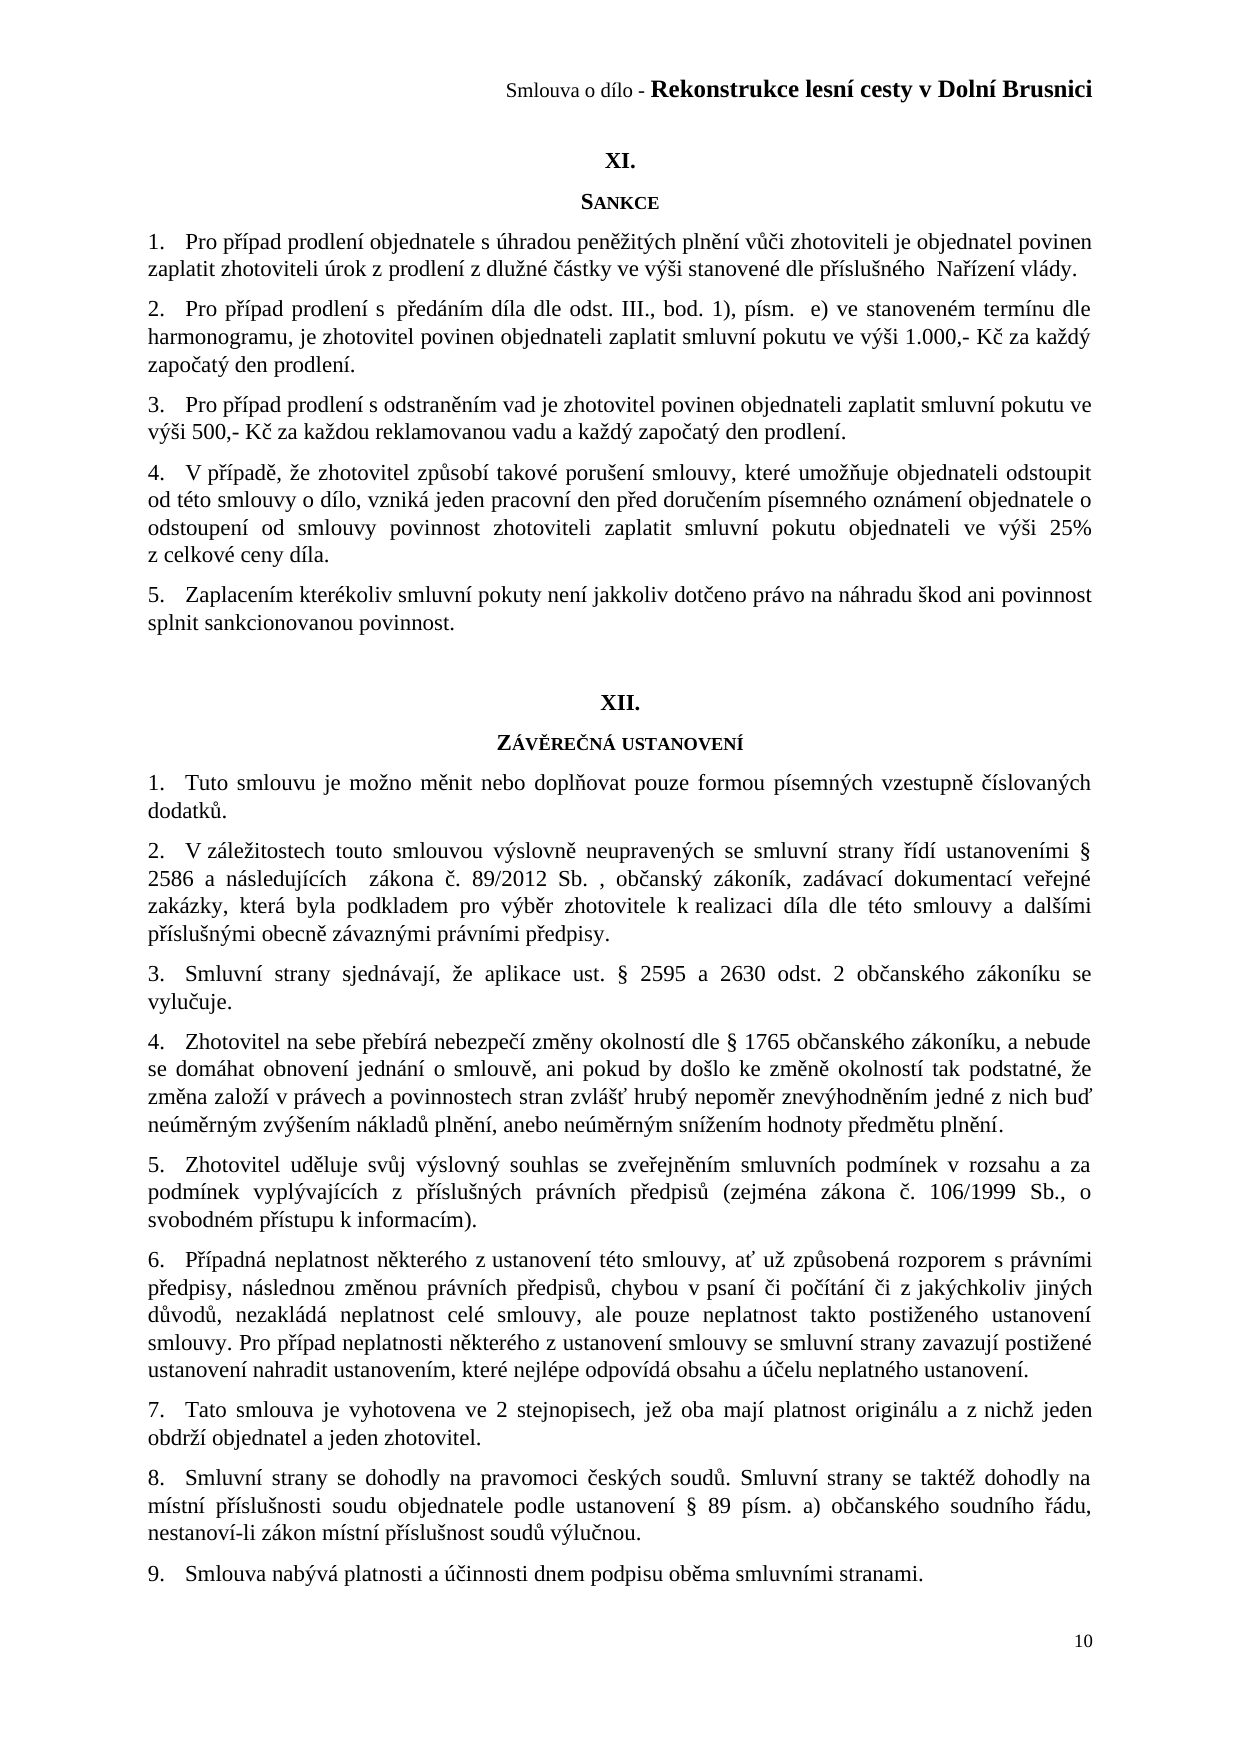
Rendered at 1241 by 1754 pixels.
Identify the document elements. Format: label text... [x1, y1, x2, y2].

list Tato smlouva je vyhotovena ve 2 stejnopisech, jež oba mají platnost originálu a z nichž jeden obdrží objednatel a jeden zhotovitel. [148, 1397, 1093, 1451]
text XII. [148, 689, 1093, 716]
list V případě, že zhotovitel způsobí takové porušení smlouvy, které umožňuje objednateli odstoupit od této smlouvy o dílo, vzniká jeden pracovní den před doručením písemného oznámení objednatele o odstoupení od smlouvy povinnost zhotoviteli zaplatit smluvní pokutu objednateli ve výši 25% z celkové ceny díla. [148, 458, 1093, 568]
text Závěrečná ustanovení [148, 729, 1093, 756]
list Případná neplatnost některého z ustanovení této smlouvy, ať už způsobená rozporem s právními předpisy, následnou změnou právních předpisů, chybou v psaní či počítání či z jakýchkoliv jiných důvodů, nezakládá neplatnost celé smlouvy, ale pouze neplatnost takto postiženého ustanovení smlouvy. Pro případ neplatnosti některého z ustanovení smlouvy se smluvní strany zavazují postižené ustanovení nahradit ustanovením, které nejlépe odpovídá obsahu a účelu neplatného ustanovení. [148, 1246, 1093, 1383]
list V záležitostech touto smlouvou výslovně neupravených se smluvní strany řídí ustanoveními § 2586 a následujících zákona č. 89/2012 Sb. , občanský zákoník, zadávací dokumentací veřejné zakázky, která byla podkladem pro výběr zhotovitele k realizaci díla dle této smlouvy a dalšími příslušnými obecně závaznými právními předpisy. [148, 837, 1093, 946]
list Smluvní strany sjednávají, že aplikace ust. § 2595 a 2630 odst. 2 občanského zákoníku se vylučuje. [148, 960, 1093, 1014]
list Tuto smlouvu je možno měnit nebo doplňovat pouze formou písemných vzestupně číslovaných dodatků. [148, 769, 1093, 823]
list Smlouva nabývá platnosti a účinnosti dnem podpisu oběma smluvními stranami. [148, 1559, 1093, 1586]
list Zhotovitel na sebe přebírá nebezpečí změny okolností dle § 1765 občanského zákoníku, a nebude se domáhat obnovení jednání o smlouvě, ani pokud by došlo ke změně okolností tak podstatné, že změna založí v právech a povinnostech stran zvlášť hrubý nepoměr znevýhodněním jedné z nich buď neúměrným zvýšením nákladů plnění, anebo neúměrným snížením hodnoty předmětu plnění. [148, 1028, 1093, 1137]
list Pro případ prodlení objednatele s úhradou peněžitých plnění vůči zhotoviteli je objednatel povinen zaplatit zhotoviteli úrok z prodlení z dlužné částky ve výši stanovené dle příslušného Nařízení vlády. [148, 228, 1093, 282]
text XI. [148, 148, 1093, 174]
list Zhotovitel uděluje svůj výslovný souhlas se zveřejněním smluvních podmínek v rozsahu a za podmínek vyplývajících z příslušných právních předpisů (zejména zákona č. 106/1999 Sb., o svobodném přístupu k informacím). [148, 1151, 1093, 1232]
list Pro případ prodlení s předáním díla dle odst. III., bod. 1), písm. e) ve stanoveném termínu dle harmonogramu, je zhotovitel povinen objednateli zaplatit smluvní pokutu ve výši 1.000,- Kč za každý započatý den prodlení. [148, 296, 1093, 377]
text Sankce [148, 188, 1093, 214]
list Smluvní strany se dohodly na pravomoci českých soudů. Smluvní strany se taktéž dohodly na místní příslušnosti soudu objednatele podle ustanovení § 89 písm. a) občanského soudního řádu, nestanoví-li zákon místní příslušnost soudů výlučnou. [148, 1464, 1093, 1546]
list Zaplacením kterékoliv smluvní pokuty není jakkoliv dotčeno právo na náhradu škod ani povinnost splnit sankcionovanou povinnost. [148, 581, 1093, 635]
list Pro případ prodlení s odstraněním vad je zhotovitel povinen objednateli zaplatit smluvní pokutu ve výši 500,- Kč za každou reklamovanou vadu a každý započatý den prodlení. [148, 391, 1093, 445]
